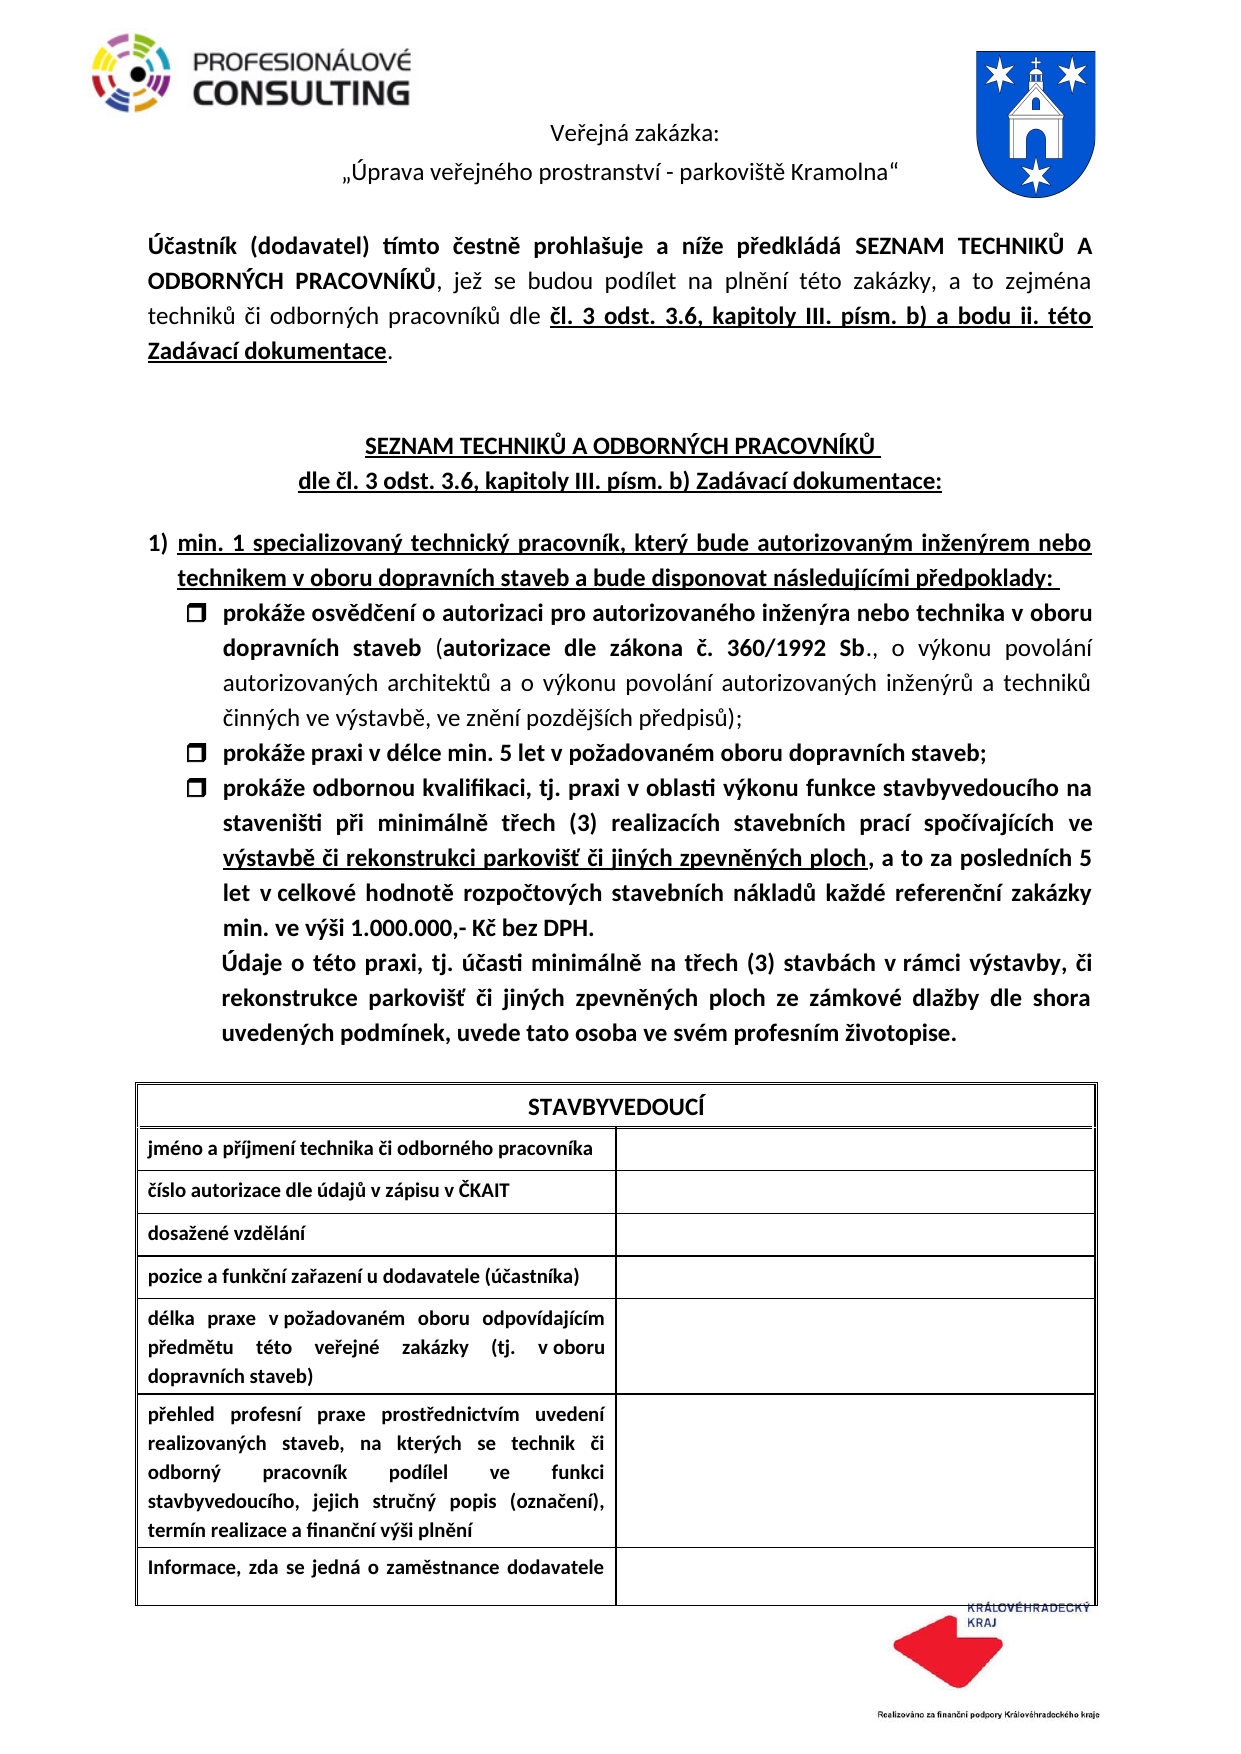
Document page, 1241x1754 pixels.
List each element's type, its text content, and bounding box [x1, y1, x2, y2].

list prokáže odbornou kvalifikaci, tj. praxi v oblasti výkonu funkce stavbyvedoucího na staveništi při minimálně třech (3) realizacích stavebních prací spočívajících ve výstavbě či rekonstrukci parkovišť či jiných zpevněných ploch, a to za posledních 5 let v celkové hodnotě rozpočtových stavebních nákladů každé referenční zakázky min. ve výši 1.000.000,- Kč bez DPH. [185, 772, 1092, 943]
table_cell délka praxe v požadovaném oboru odpovídajícím předmětu této veřejné zakázky (tj. v oboru dopravních staveb) [138, 1299, 615, 1393]
table_cell číslo autorizace dle údajů v zápisu v ČKAIT [138, 1171, 615, 1212]
list prokáže osvědčení o autorizaci pro autorizovaného inženýra nebo technika v oboru dopravních staveb (autorizace dle zákona č. 360/1992 Sb., o výkonu povolání autorizovaných architektů a o výkonu povolání autorizovaných inženýrů a techniků činných ve výstavbě, ve znění pozdějších předpisů); [185, 597, 1092, 733]
table_header STAVBYVEDOUCÍ [138, 1085, 1094, 1126]
table_cell pozice a funkční zařazení u dodavatele (účastníka) [138, 1257, 615, 1298]
table_cell jméno a příjmení technika či odborného pracovníka [138, 1126, 615, 1170]
list prokáže praxi v délce min. 5 let v požadovaném oboru dopravních staveb; [185, 737, 1092, 768]
list min. 1 specializovaný technický pracovník, který bude autorizovaným inženýrem nebo technikem v oboru dopravních staveb a bude disponovat následujícími předpoklady: [148, 527, 1092, 593]
table_cell přehled profesní praxe prostřednictvím uvedení realizovaných staveb, na kterých se technik či odborný pracovník podílel ve funkci stavbyvedoucího, jejich stručný popis (označení), termín realizace a finanční výši plnění [138, 1395, 615, 1547]
table_cell [617, 1548, 1094, 1605]
table_cell [617, 1214, 1094, 1255]
picture [87, 28, 417, 119]
table_cell [617, 1126, 1095, 1170]
picture [976, 51, 1096, 198]
text Údaje o této praxi, tj. účasti minimálně na třech (3) stavbách v rámci výstavby, či rekonstrukce parkovišť či jiných zpevněných ploch ze zámkové dlažby dle shora uvedených podmínek, uvede tato osoba ve svém profesním životopise. [221, 947, 1092, 1048]
picture [874, 1588, 1109, 1726]
text dle čl. 3 odst. 3.6, kapitoly III. písm. b) Zadávací dokumentace: [148, 465, 1092, 496]
table_cell dosažené vzdělání [138, 1214, 615, 1255]
table_cell [617, 1395, 1094, 1547]
text SEZNAM TECHNIKŮ A ODBORNÝCH PRACOVNÍKŮ [148, 430, 1092, 461]
table_cell [617, 1171, 1094, 1212]
table_cell [617, 1299, 1094, 1393]
table_cell [617, 1257, 1094, 1298]
text Účastník (dodavatel) tímto čestně prohlašuje a níže předkládá SEZNAM TECHNIKŮ A ODBORNÝCH PRACOVNÍKŮ, jež se budou podílet na plnění této zakázky, a to zejména techniků či odborných pracovníků dle čl. 3 odst. 3.6, kapitoly III. písm. b) a bodu ii. této Zadávací dokumentace. [148, 230, 1092, 366]
